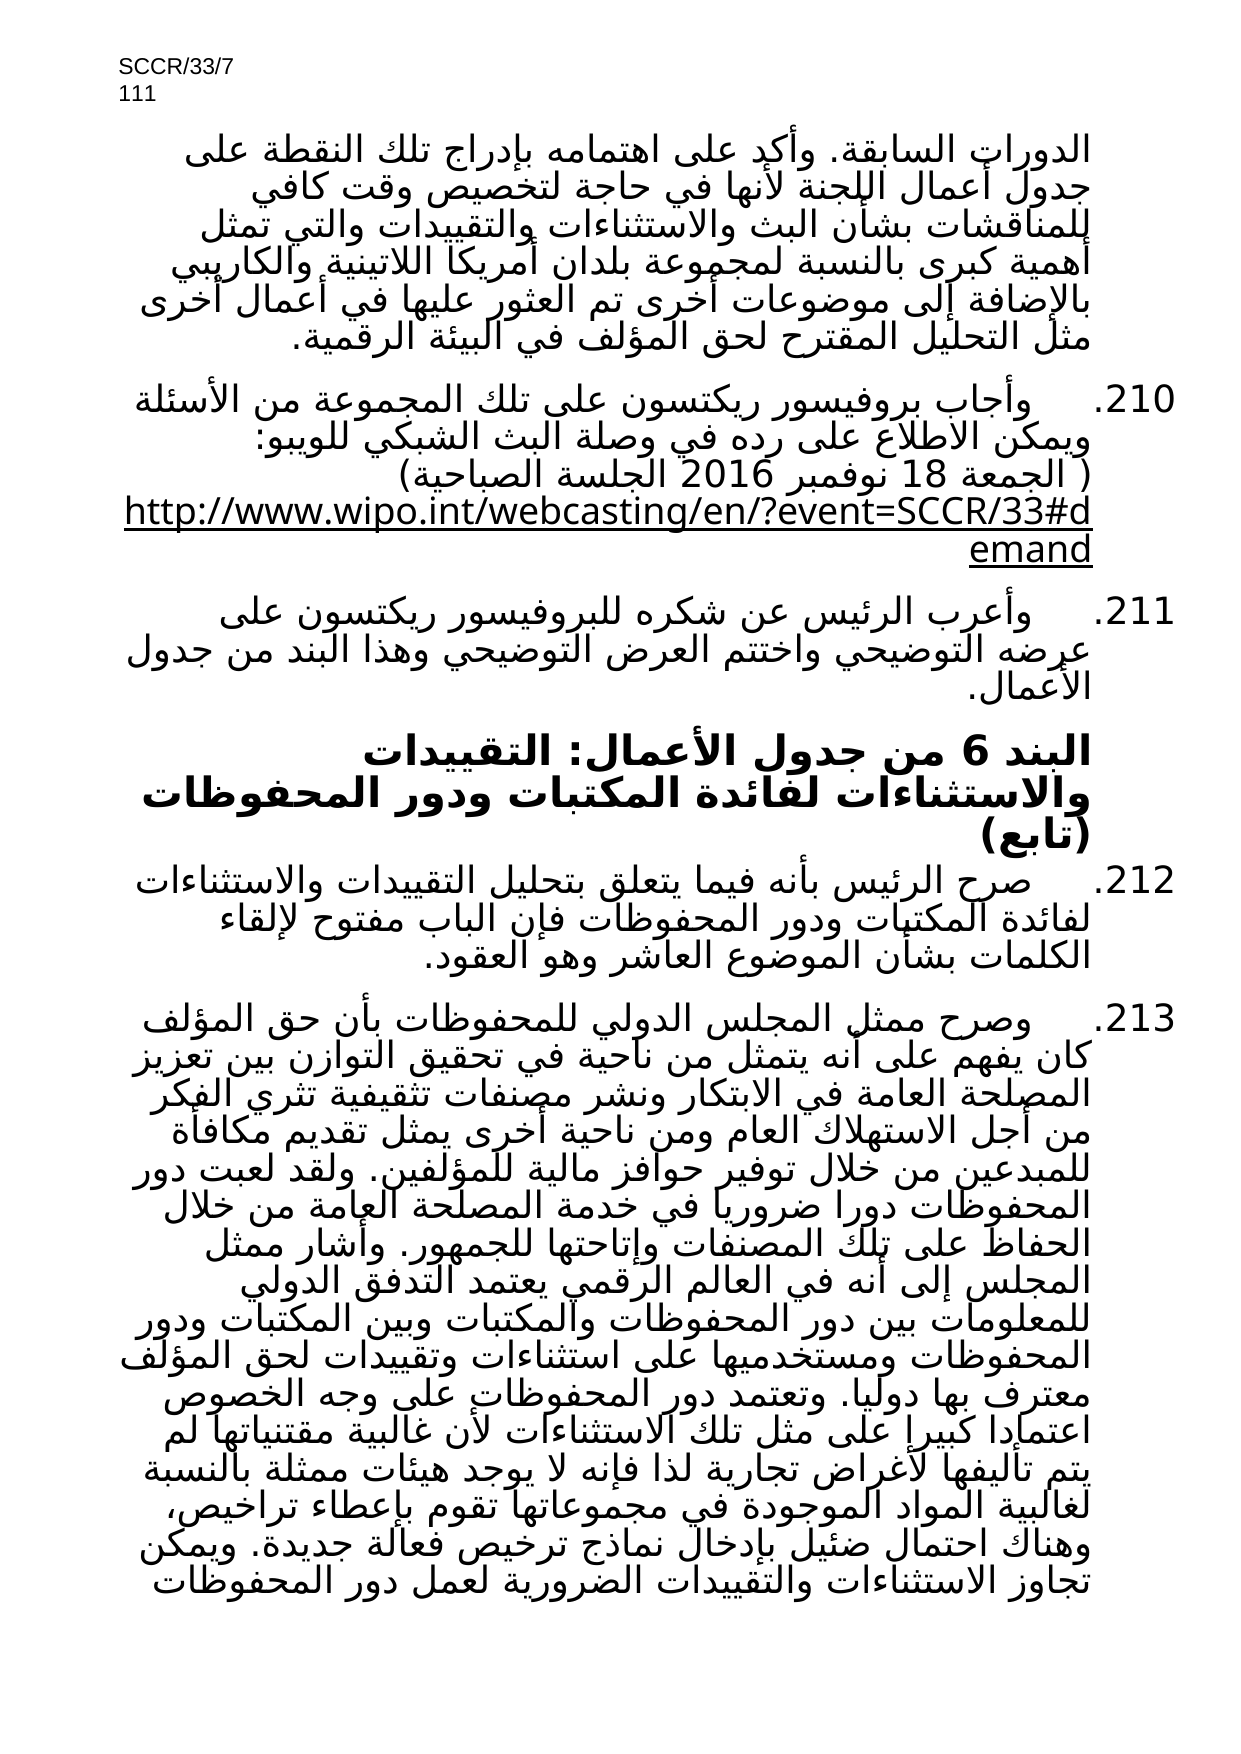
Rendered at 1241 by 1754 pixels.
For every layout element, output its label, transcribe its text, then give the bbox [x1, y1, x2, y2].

text وأجاب بروفيسور ريكتسون على تلك المجموعة من الأسئلة ويمكن الاطلاع على رده في وصلة البث الشبكي للويبو: ( الجمعة 18 نوفمبر 2016 الجلسة الصباحية) http://www.wipo.int/webcasting/en/?event=SCCR/33#demand [118, 382, 1092, 570]
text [118, 1001, 1092, 1601]
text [118, 132, 1092, 357]
subtitle البند 6 من جدول الأعمال: التقييدات والاستثناءات لفائدة المكتبات ودور المحفوظات (تابع) [118, 732, 1092, 857]
text وأعرب الرئيس عن شكره للبروفيسور ريكتسون على عرضه التوضيحي واختتم العرض التوضيحي وهذا البند من جدول الأعمال. [118, 595, 1092, 707]
text صرح الرئيس بأنه فيما يتعلق بتحليل التقييدات والاستثناءات لفائدة المكتبات ودور المحفوظات فإن الباب مفتوح لإلقاء الكلمات بشأن الموضوع العاشر وهو العقود. [118, 863, 1092, 976]
